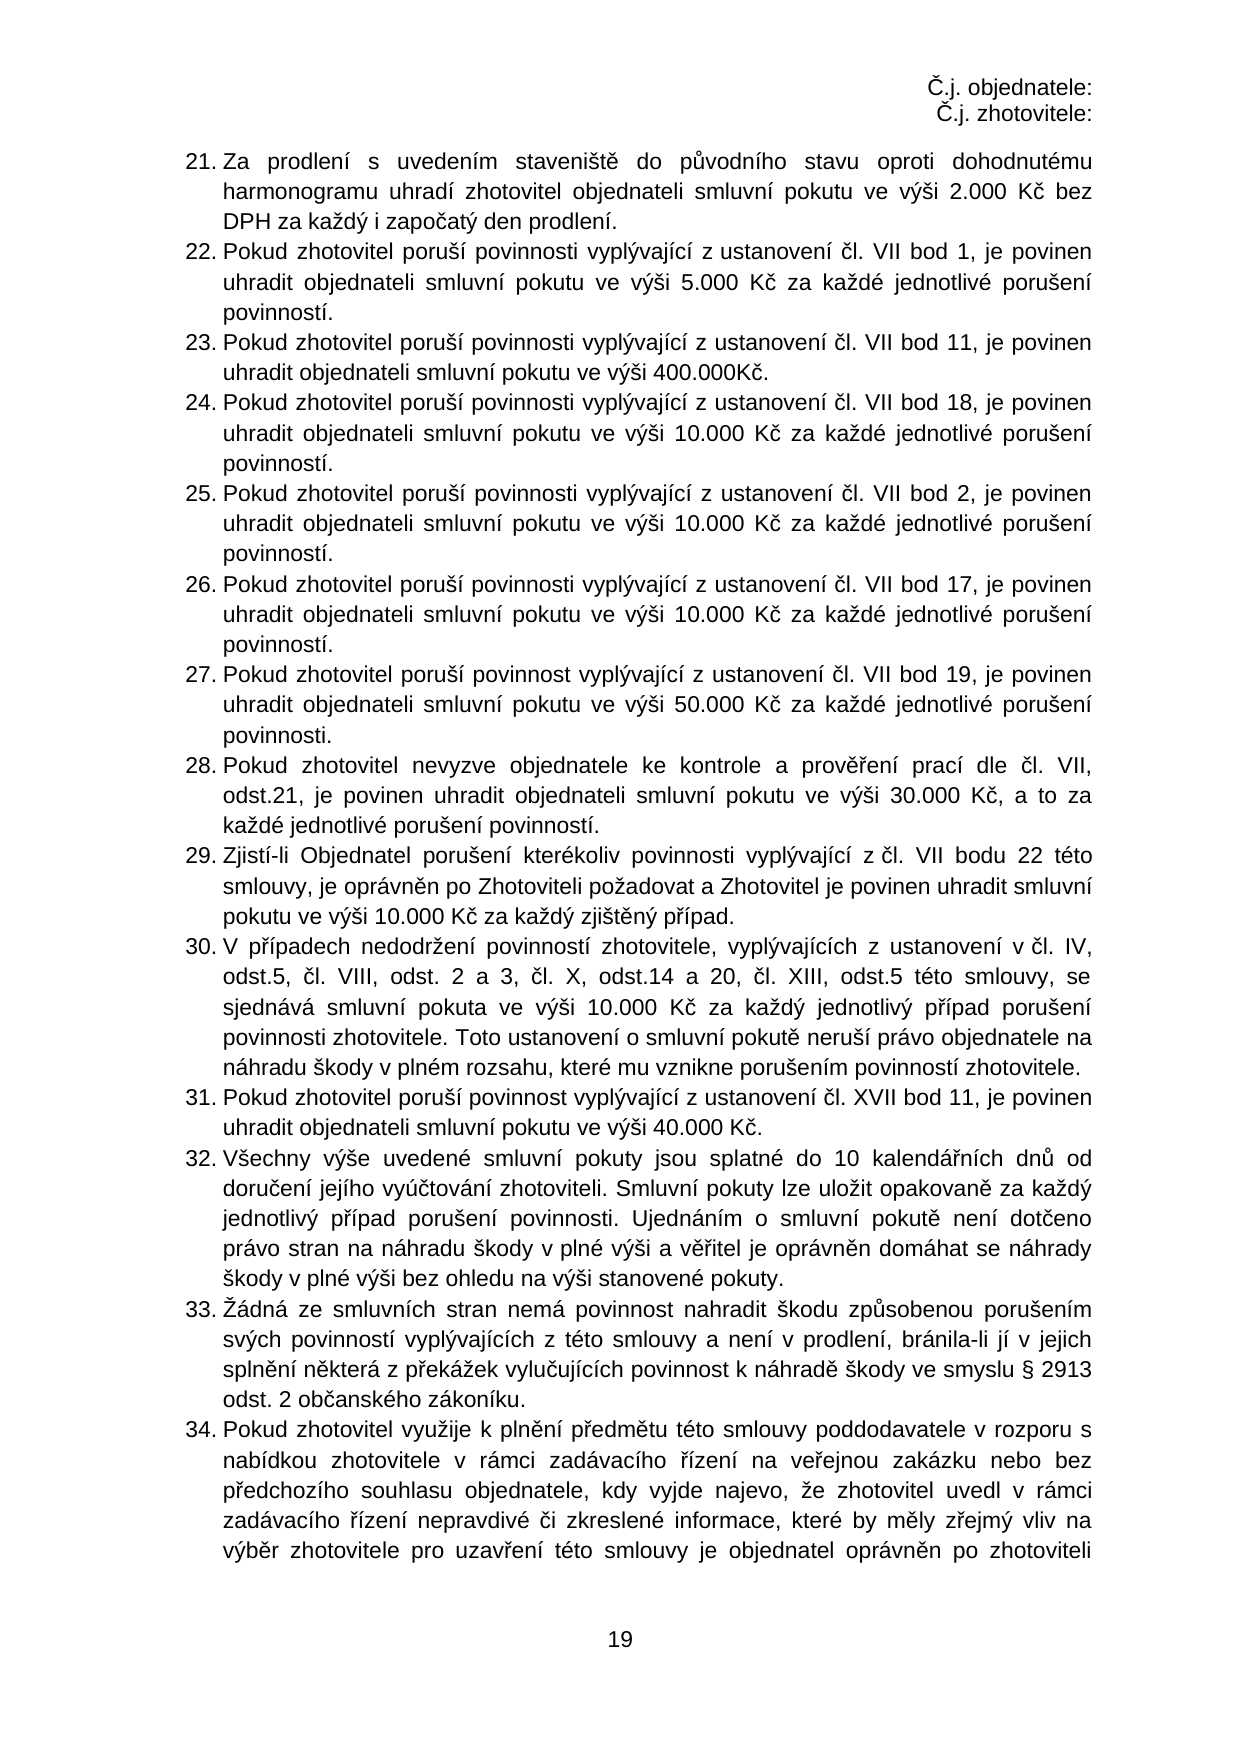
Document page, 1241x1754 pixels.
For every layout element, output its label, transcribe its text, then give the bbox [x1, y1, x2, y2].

list Za prodlení s uvedením staveniště do původního stavu oproti dohodnutému harmonogramu uhradí zhotovitel objednateli smluvní pokutu ve výši 2.000 Kč bez DPH za každý i započatý den prodlení. [185, 148, 1093, 234]
list Pokud zhotovitel poruší povinnosti vyplývající z ustanovení čl. VII bod 17, je povinen uhradit objednateli smluvní pokutu ve výši 10.000 Kč za každé jednotlivé porušení povinností. [185, 571, 1093, 657]
list Pokud zhotovitel poruší povinnosti vyplývající z ustanovení čl. VII bod 1, je povinen uhradit objednateli smluvní pokutu ve výši 5.000 Kč za každé jednotlivé porušení povinností. [185, 238, 1093, 325]
list V případech nedodržení povinností zhotovitele, vyplývajících z ustanovení v čl. IV, odst.5, čl. VIII, odst. 2 a 3, čl. X, odst.14 a 20, čl. XIII, odst.5 této smlouvy, se sjednává smluvní pokuta ve výši 10.000 Kč za každý jednotlivý případ porušení povinnosti zhotovitele. Toto ustanovení o smluvní pokutě neruší právo objednatele na náhradu škody v plném rozsahu, které mu vznikne porušením povinností zhotovitele. [185, 933, 1093, 1080]
list Všechny výše uvedené smluvní pokuty jsou splatné do 10 kalendářních dnů od doručení jejího vyúčtování zhotoviteli. Smluvní pokuty lze uložit opakovaně za každý jednotlivý případ porušení povinnosti. Ujednáním o smluvní pokutě není dotčeno právo stran na náhradu škody v plné výši a věřitel je oprávněn domáhat se náhrady škody v plné výši bez ohledu na výši stanovené pokuty. [185, 1144, 1093, 1292]
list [185, 1416, 1093, 1563]
list Žádná ze smluvních stran nemá povinnost nahradit škodu způsobenou porušením svých povinností vyplývajících z této smlouvy a není v prodlení, bránila-li jí v jejich splnění některá z překážek vylučujících povinnost k náhradě škody ve smyslu § 2913 odst. 2 občanského zákoníku. [185, 1296, 1093, 1412]
list Pokud zhotovitel poruší povinnosti vyplývající z ustanovení čl. VII bod 11, je povinen uhradit objednateli smluvní pokutu ve výši 400.000Kč. [185, 329, 1093, 385]
list Pokud zhotovitel poruší povinnosti vyplývající z ustanovení čl. VII bod 18, je povinen uhradit objednateli smluvní pokutu ve výši 10.000 Kč za každé jednotlivé porušení povinností. [185, 389, 1093, 476]
list Pokud zhotovitel poruší povinnosti vyplývající z ustanovení čl. VII bod 2, je povinen uhradit objednateli smluvní pokutu ve výši 10.000 Kč za každé jednotlivé porušení povinností. [185, 480, 1093, 567]
list Pokud zhotovitel poruší povinnost vyplývající z ustanovení čl. VII bod 19, je povinen uhradit objednateli smluvní pokutu ve výši 50.000 Kč za každé jednotlivé porušení povinnosti. [185, 661, 1093, 748]
list Zjistí-li Objednatel porušení kterékoliv povinnosti vyplývající z čl. VII bodu 22 této smlouvy, je oprávněn po Zhotoviteli požadovat a Zhotovitel je povinen uhradit smluvní pokutu ve výši 10.000 Kč za každý zjištěný případ. [185, 842, 1093, 929]
list Pokud zhotovitel poruší povinnost vyplývající z ustanovení čl. XVII bod 11, je povinen uhradit objednateli smluvní pokutu ve výši 40.000 Kč. [185, 1084, 1093, 1141]
list Pokud zhotovitel nevyzve objednatele ke kontrole a prověření prací dle čl. VII, odst.21, je povinen uhradit objednateli smluvní pokutu ve výši 30.000 Kč, a to za každé jednotlivé porušení povinností. [185, 752, 1093, 838]
